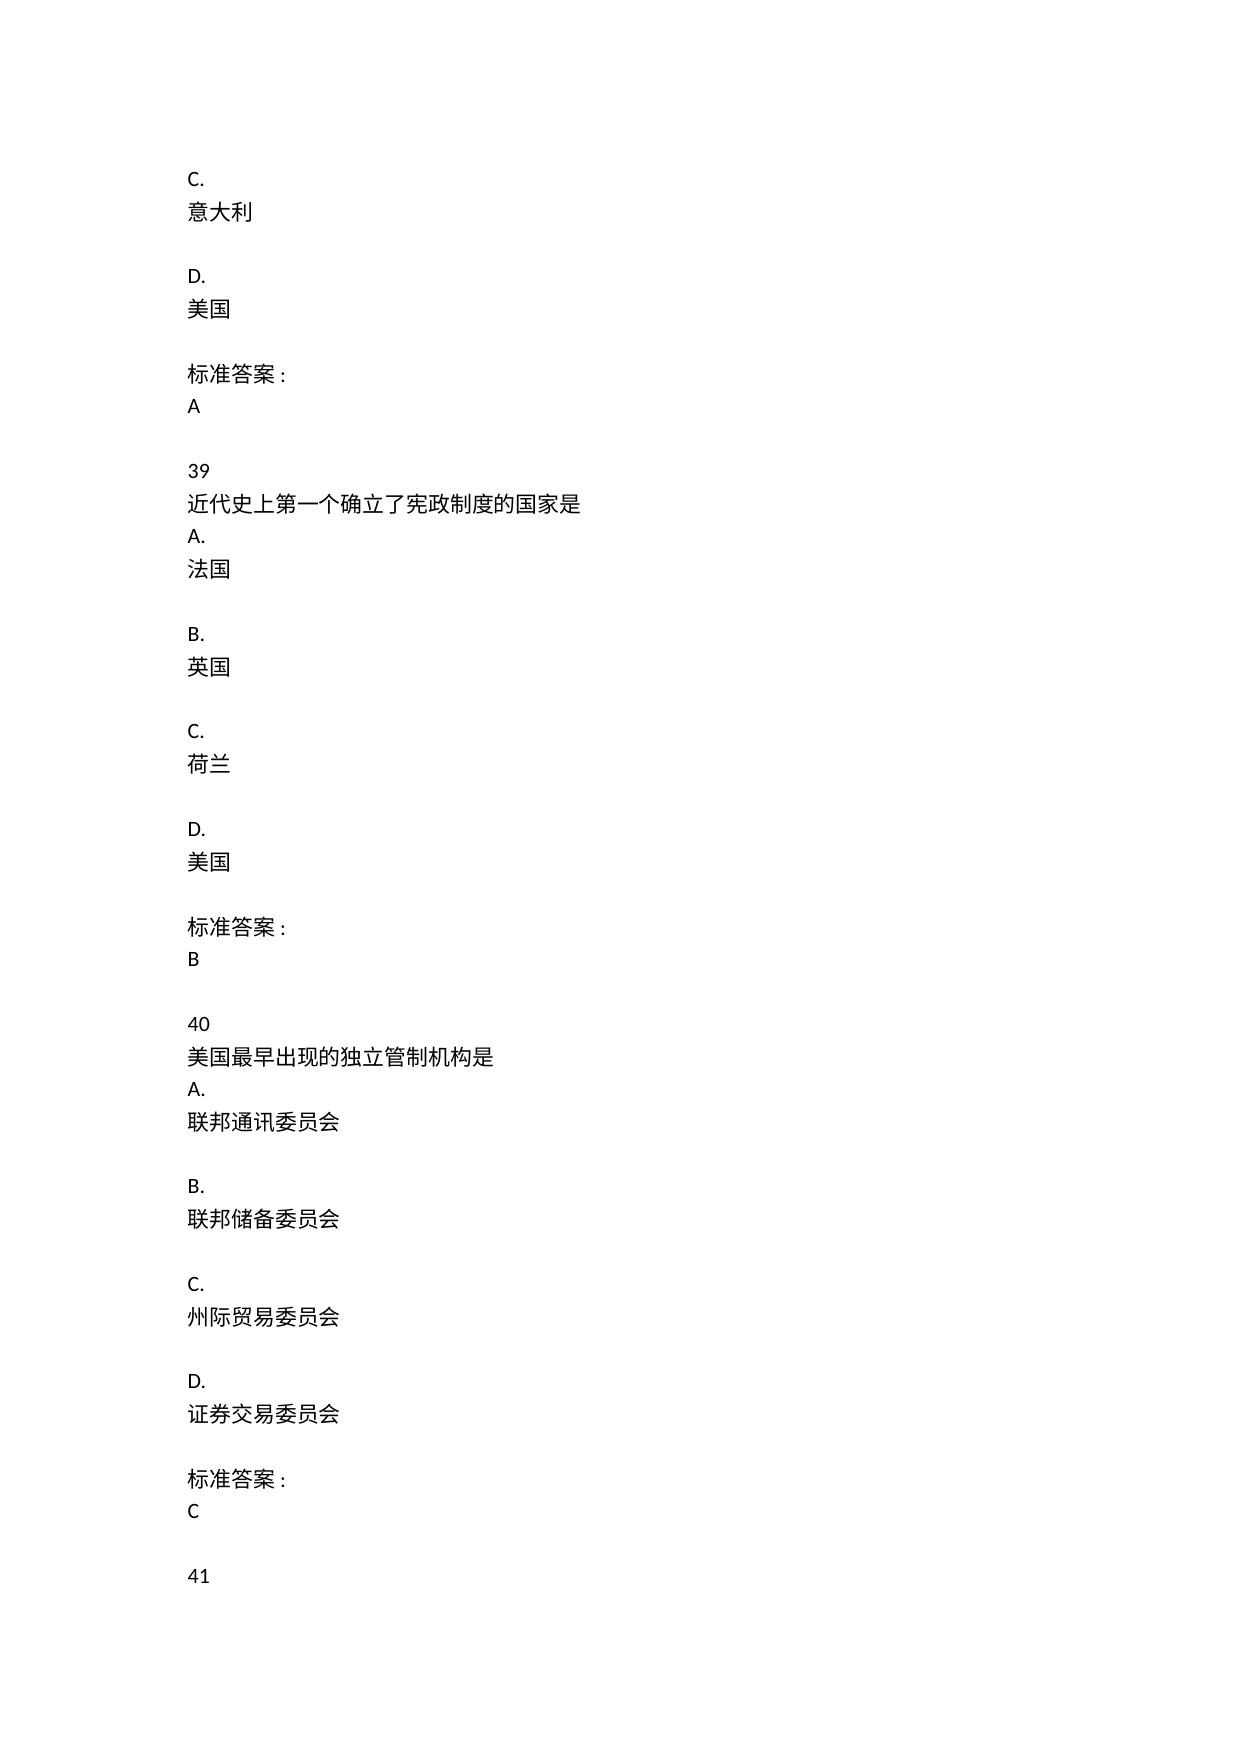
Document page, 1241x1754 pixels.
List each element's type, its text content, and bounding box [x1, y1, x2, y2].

text 联邦通讯委员会 [187, 1104, 1053, 1137]
text A [187, 389, 1053, 422]
text 美国最早出现的独立管制机构是 [187, 1039, 1053, 1072]
text 意大利 [187, 194, 1053, 227]
text 美国 [187, 844, 1053, 877]
text A. [187, 1072, 1053, 1104]
text 41 [187, 1559, 1053, 1592]
text 标准答案 : [187, 909, 1053, 942]
text B. [187, 1169, 1053, 1202]
text D. [187, 259, 1053, 292]
text 标准答案 : [187, 357, 1053, 389]
text C. [187, 162, 1053, 194]
text D. [187, 812, 1053, 844]
text 标准答案 : [187, 1462, 1053, 1494]
text 近代史上第一个确立了宪政制度的国家是 [187, 487, 1053, 519]
text 美国 [187, 292, 1053, 324]
text B [187, 942, 1053, 974]
text C [187, 1494, 1053, 1527]
text 39 [187, 454, 1053, 487]
text 州际贸易委员会 [187, 1299, 1053, 1332]
text 40 [187, 1007, 1053, 1039]
text C. [187, 714, 1053, 747]
text 荷兰 [187, 747, 1053, 779]
text D. [187, 1364, 1053, 1397]
text 联邦储备委员会 [187, 1202, 1053, 1234]
text 英国 [187, 649, 1053, 682]
text B. [187, 617, 1053, 649]
text A. [187, 519, 1053, 552]
text 证券交易委员会 [187, 1397, 1053, 1429]
text 法国 [187, 552, 1053, 584]
text C. [187, 1267, 1053, 1299]
